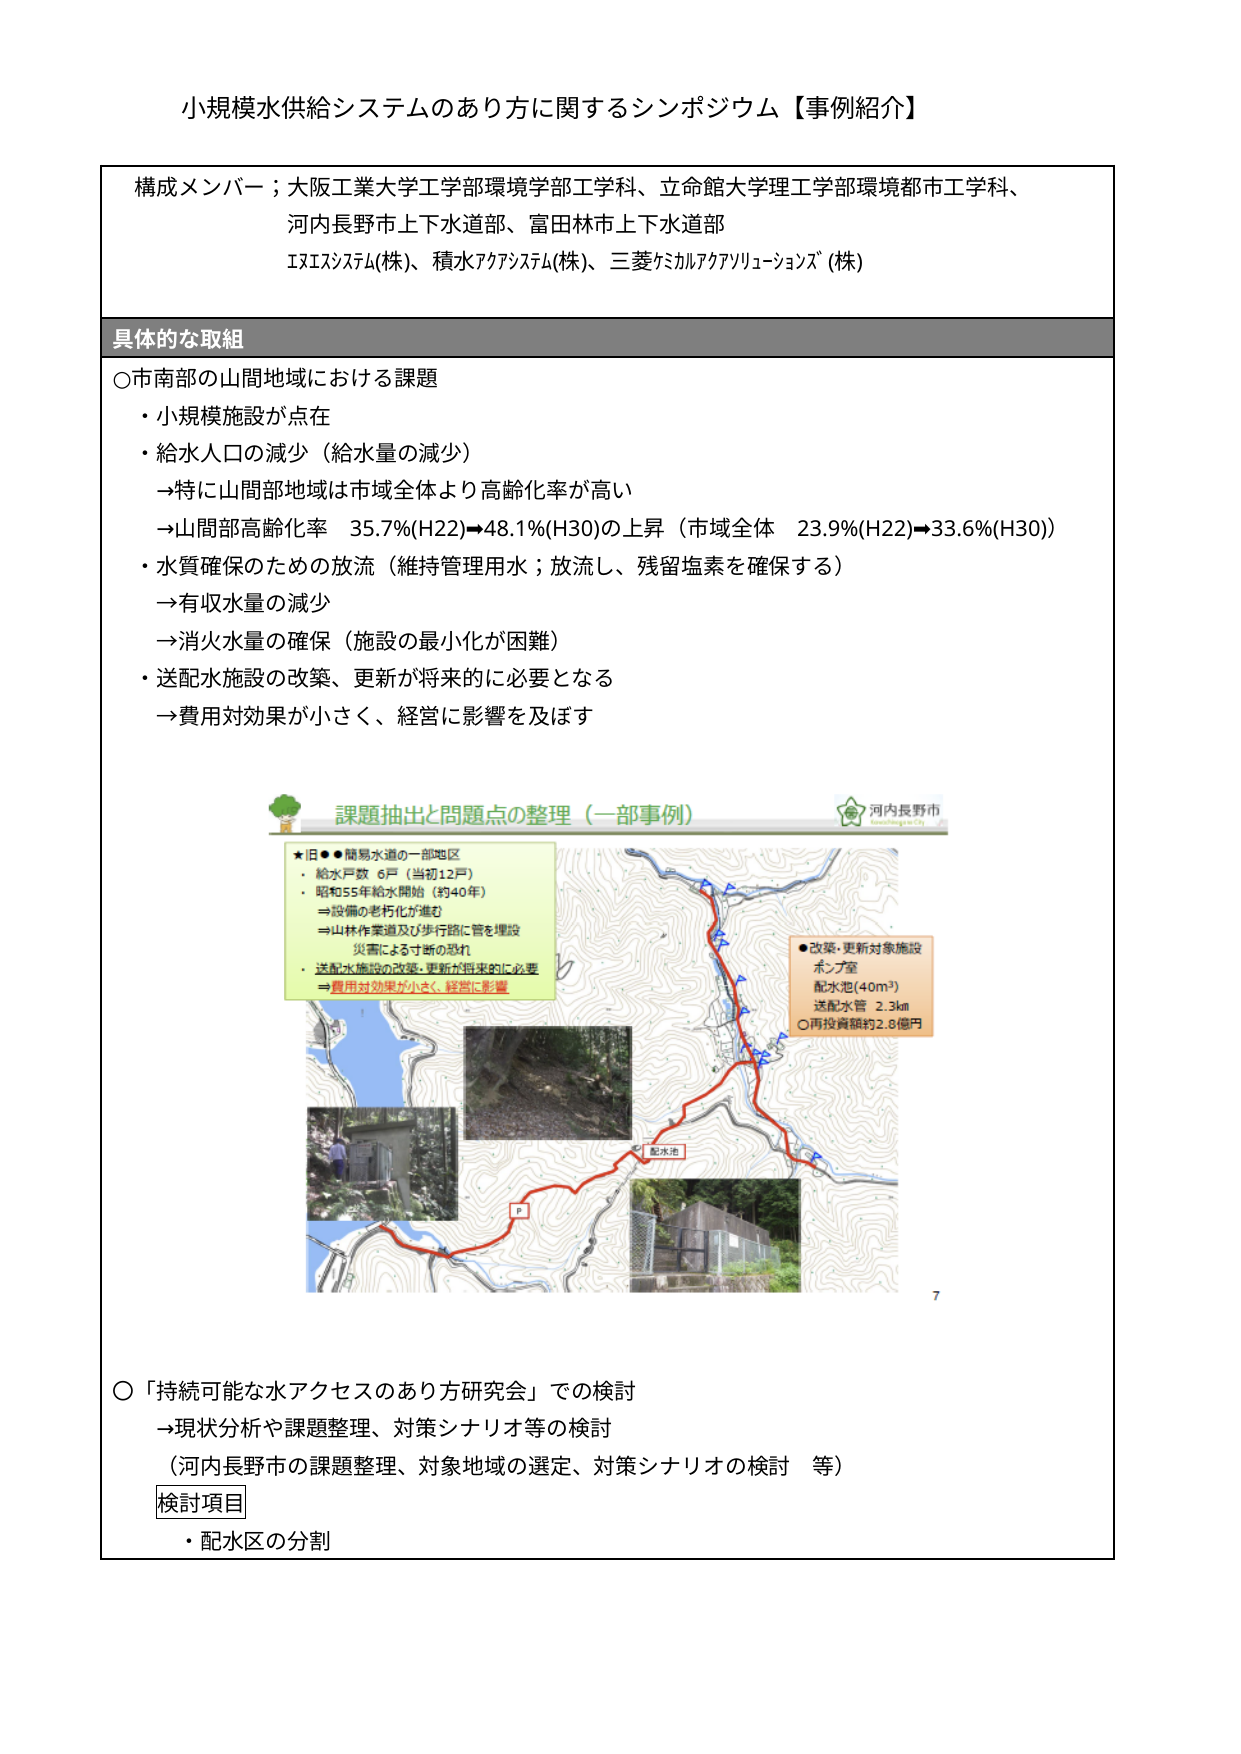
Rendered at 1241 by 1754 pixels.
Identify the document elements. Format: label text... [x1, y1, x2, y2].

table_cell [102, 167, 1113, 317]
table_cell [102, 358, 1113, 1558]
table_cell 具体的な取組 [102, 319, 1113, 356]
